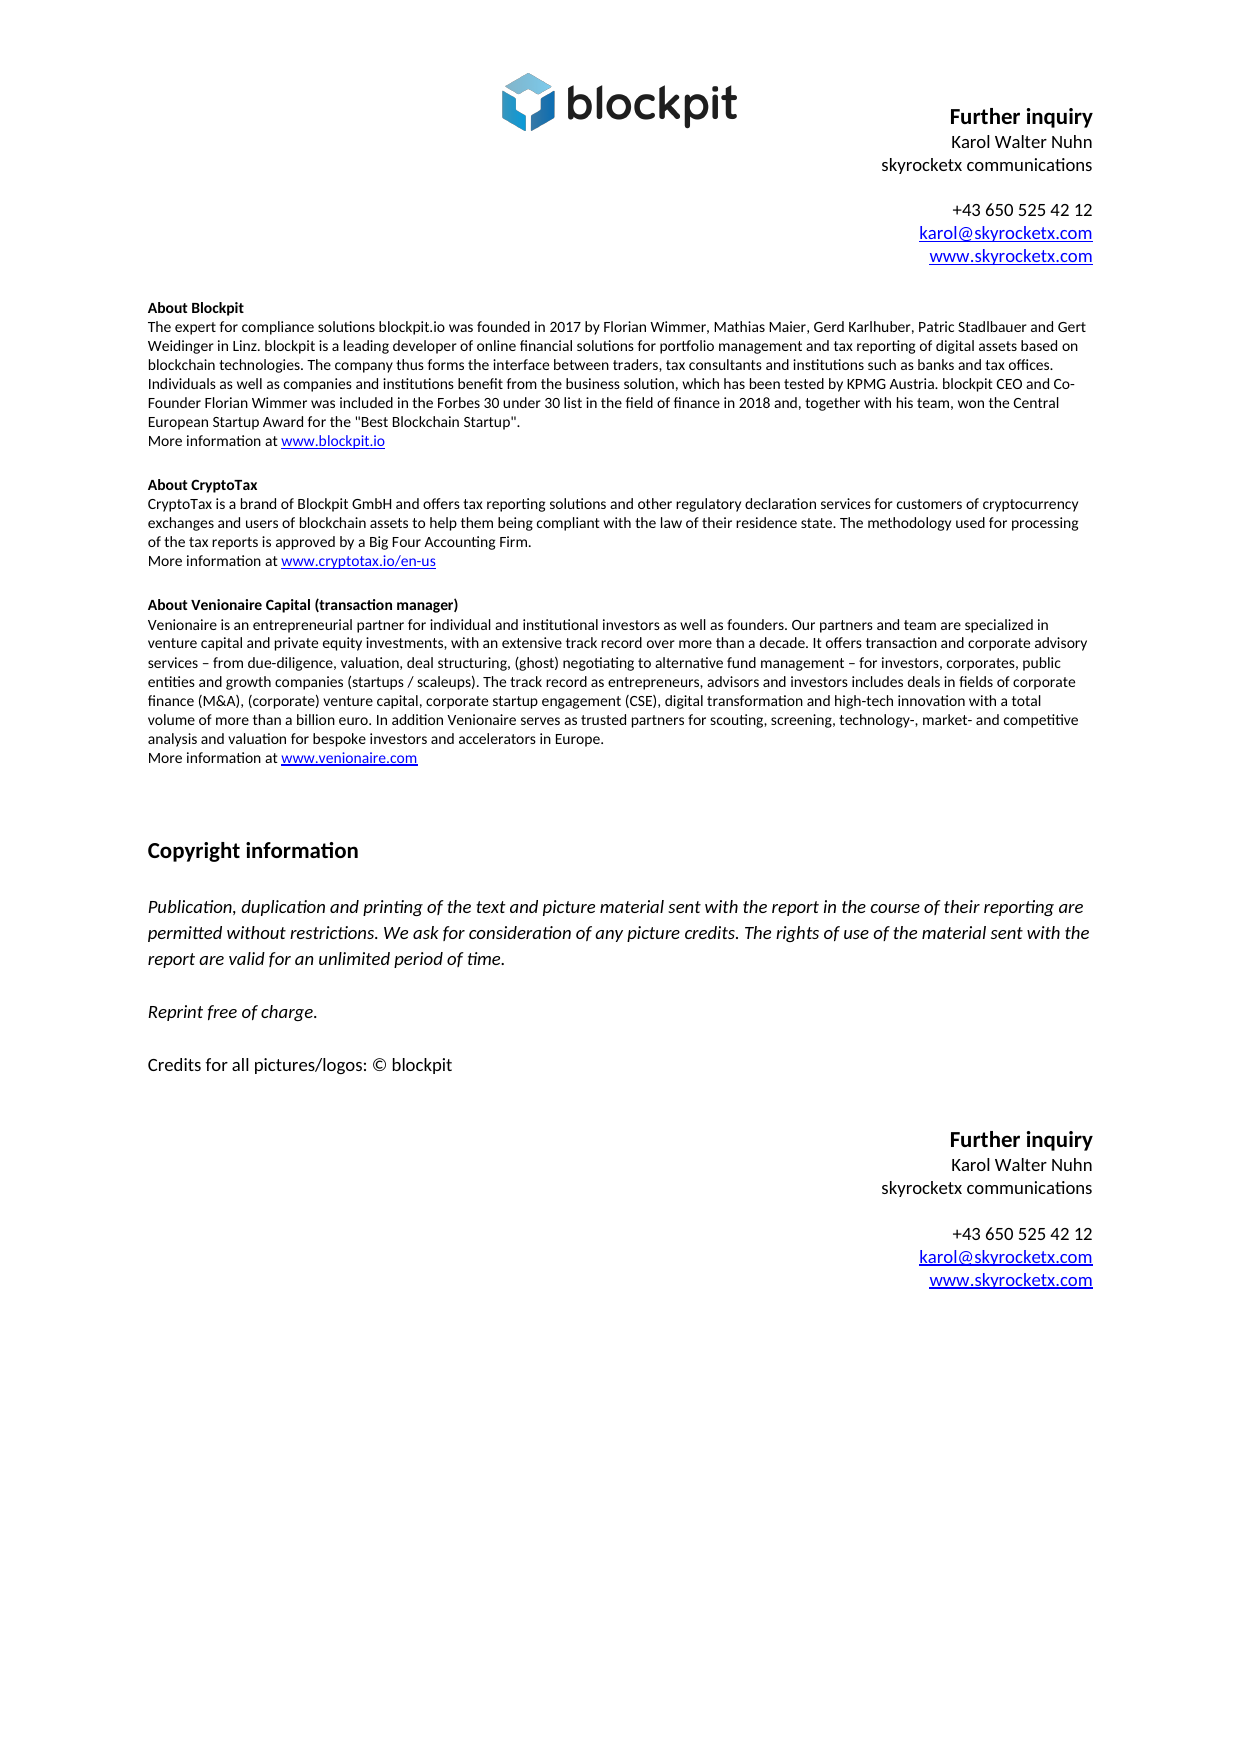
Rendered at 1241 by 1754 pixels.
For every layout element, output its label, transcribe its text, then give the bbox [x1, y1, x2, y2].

text Karol Walter Nuhn skyrocketx communications +43 650 525 42 12 karol@skyrocketx.com www.skyrocketx.com [148, 1153, 1093, 1291]
text Further inquiry [148, 1125, 1093, 1153]
text The expert for compliance solutions blockpit.io was founded in 2017 by Florian Wimmer, Mathias Maier, Gerd Karlhuber, Patric Stadlbauer and Gert Weidinger in Linz. blockpit is a leading developer of online financial solutions for portfolio management and tax reporting of digital assets based on blockchain technologies. The company thus forms the interface between traders, tax consultants and institutions such as banks and tax offices. Individuals as well as companies and institutions benefit from the business solution, which has been tested by KPMG Austria. blockpit CEO and Co-Founder Florian Wimmer was included in the Forbes 30 under 30 list in the field of finance in 2018 and, together with his team, won the Central European Startup Award for the "Best Blockchain Startup". More information at www.blockpit.io [148, 317, 1093, 450]
text Credits for all pictures/logos: © blockpit [148, 1027, 1093, 1076]
text About Venionaire Capital (transaction manager) Venionaire is an entrepreneurial partner for individual and institutional investors as well as founders. Our partners and team are specialized in venture capital and private equity investments, with an extensive track record over more than a decade. It offers transaction and corporate advisory services – from due-diligence, valuation, deal structuring, (ghost) negotiating to alternative fund management – for investors, corporates, public entities and growth companies (startups / scaleups). The track record as entrepreneurs, advisors and investors includes deals in fields of corporate finance (M&A), (corporate) venture capital, corporate startup engagement (CSE), digital transformation and high-tech innovation with a total volume of more than a billion euro. In addition Venionaire serves as trusted partners for scouting, screening, technology-, market- and competitive analysis and valuation for bespoke investors and accelerators in Europe. More information at www.venionaire.com [148, 596, 1093, 767]
text Copyright information [148, 836, 1093, 864]
text Publication, duplication and printing of the text and picture material sent with the report in the course of their reporting are permitted without restrictions. We ask for consideration of any picture credits. The rights of use of the material sent with the report are valid for an unlimited period of time. [148, 895, 1093, 970]
text About Blockpit [148, 298, 1093, 317]
text About CryptoTax CryptoTax is a brand of Blockpit GmbH and offers tax reporting solutions and other regulatory declaration services for customers of cryptocurrency exchanges and users of blockchain assets to help them being compliant with the law of their residence state. The methodology used for processing of the tax reports is approved by a Big Four Accounting Firm. More information at www.cryptotax.io/en-us [148, 475, 1093, 571]
picture [501, 73, 738, 131]
text Reprint free of charge. [148, 974, 1093, 1023]
